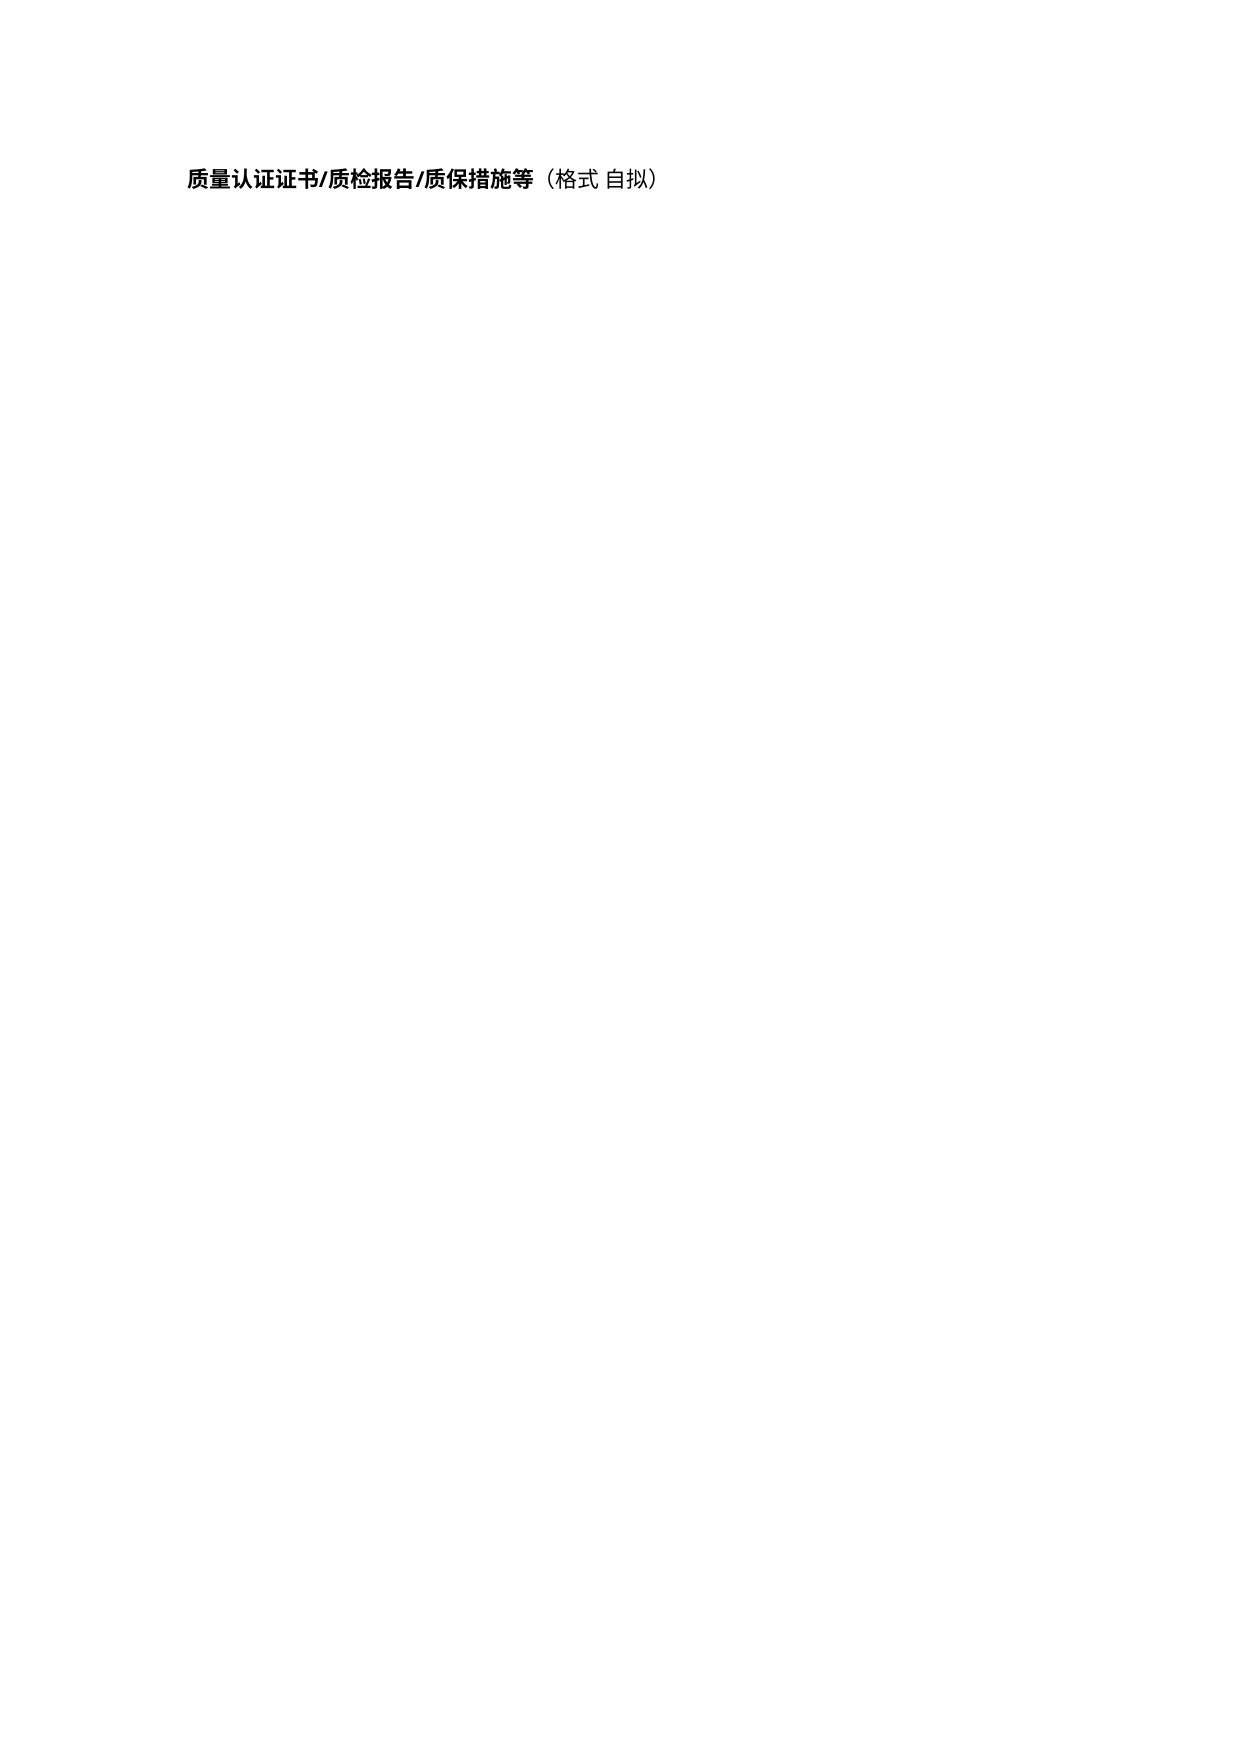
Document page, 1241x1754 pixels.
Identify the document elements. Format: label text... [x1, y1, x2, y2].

text 质量认证证书/质检报告/质保措施等（格式 自拟） [187, 162, 1053, 194]
